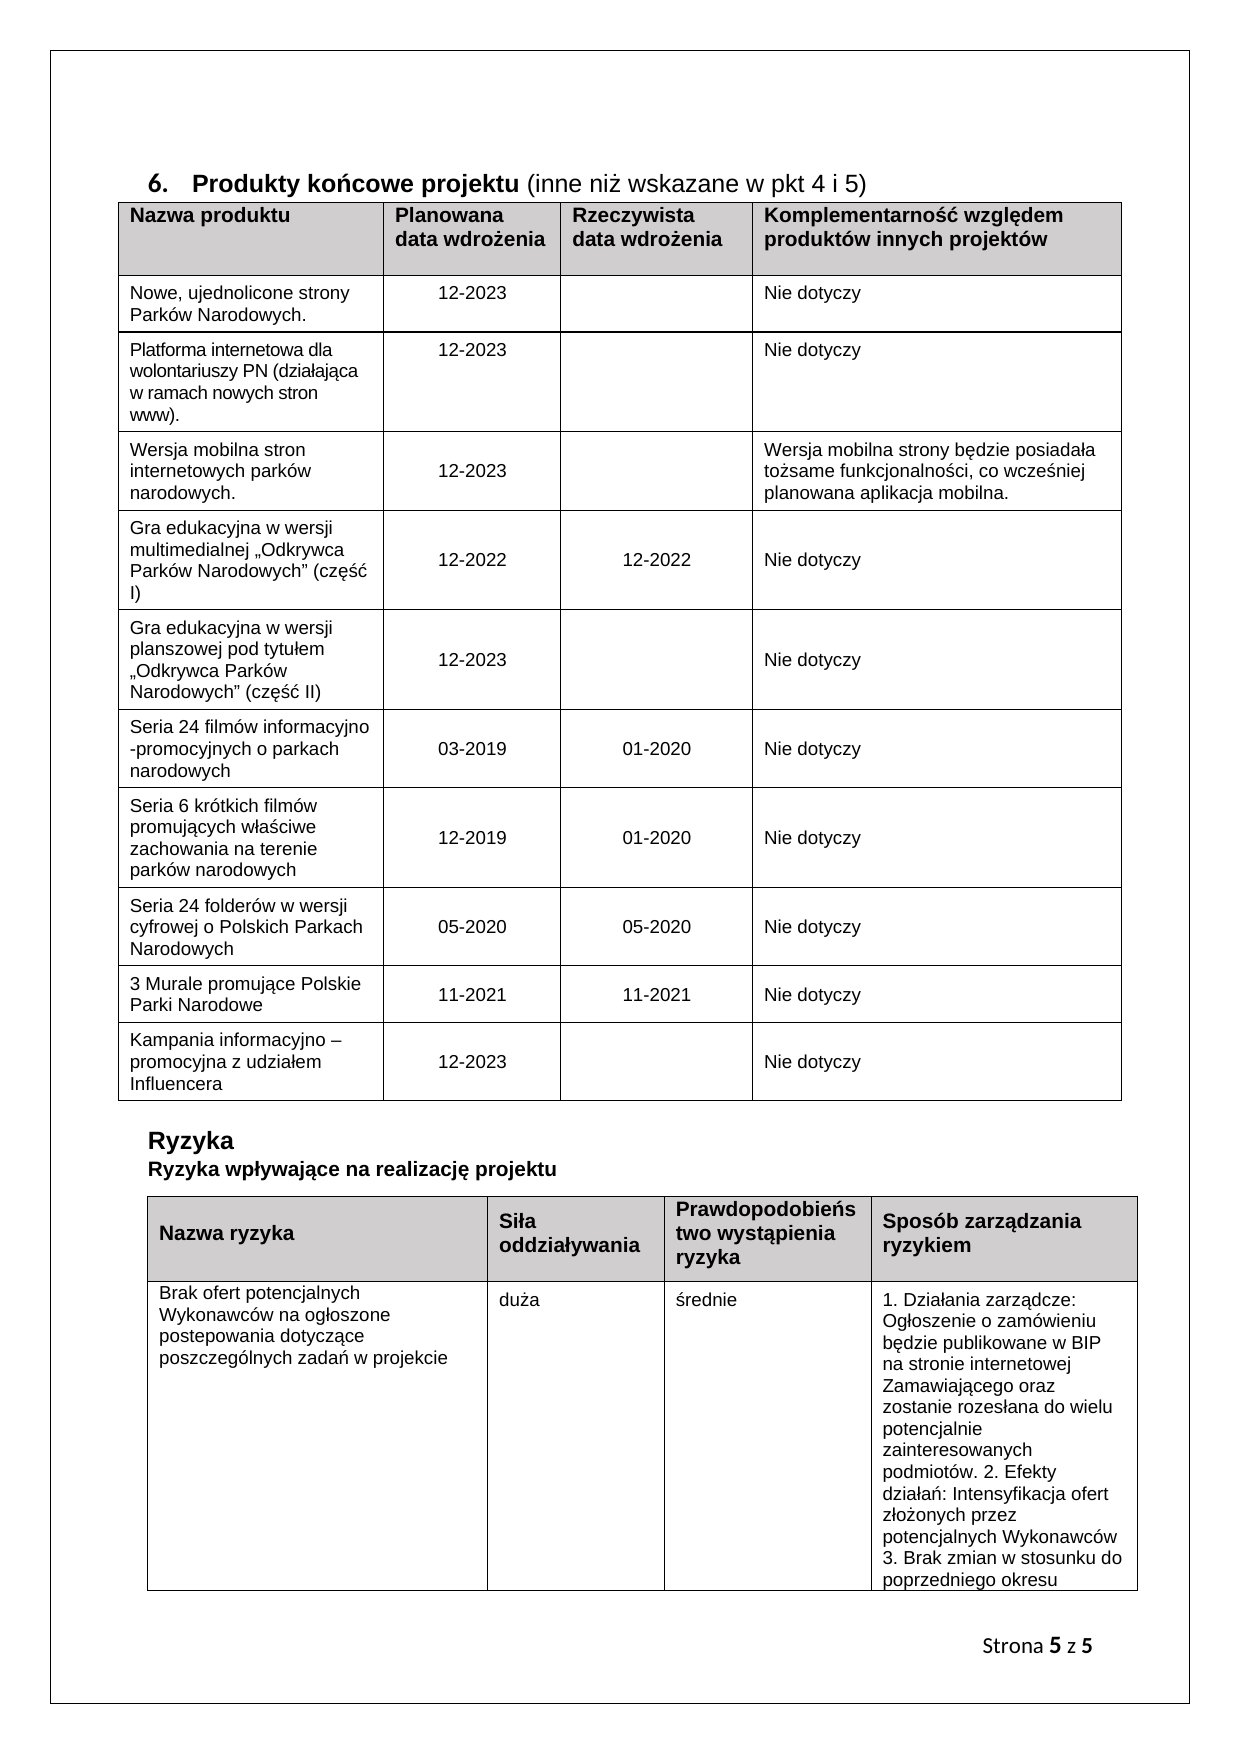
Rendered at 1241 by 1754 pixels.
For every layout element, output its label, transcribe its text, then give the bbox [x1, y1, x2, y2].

table_cell Nowe, ujednolicone strony Parków Narodowych. [119, 276, 383, 331]
table_cell Nie dotyczy [753, 511, 1121, 609]
table_cell [561, 276, 752, 331]
table_cell 12-2023 [384, 333, 560, 431]
table_cell Nie dotyczy [753, 333, 1121, 431]
table_cell Kampania informacyjno – promocyjna z udziałem Influencera [119, 1023, 383, 1100]
table_header Nazwa produktu [119, 203, 383, 275]
table_cell duża [488, 1282, 664, 1590]
table_cell 12-2023 [384, 610, 560, 709]
table_cell 12-2023 [384, 432, 560, 509]
table_cell 12-2023 [384, 1023, 560, 1100]
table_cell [872, 1282, 1137, 1590]
table_cell 01-2020 [561, 710, 752, 787]
table_cell 12-2022 [384, 511, 560, 609]
table_cell 05-2020 [384, 888, 560, 965]
text Ryzyka wpływające na realizację projektu [148, 1157, 1093, 1181]
table_header Nazwa ryzyka [148, 1197, 487, 1281]
table_header Sposób zarządzania ryzykiem [872, 1197, 1137, 1281]
table_cell Wersja mobilna stron internetowych parków narodowych. [119, 432, 383, 509]
table_cell 03-2019 [384, 710, 560, 787]
table_cell 12-2019 [384, 788, 560, 887]
table_cell 01-2020 [561, 788, 752, 887]
table_cell Nie dotyczy [753, 1023, 1121, 1100]
table_cell Nie dotyczy [753, 610, 1121, 709]
table_header Prawdopodobieństwo wystąpienia ryzyka [665, 1197, 871, 1281]
table_cell 12-2023 [384, 276, 560, 331]
table_header Siła oddziaływania [488, 1197, 664, 1281]
table_cell 3 Murale promujące Polskie Parki Narodowe [119, 966, 383, 1022]
table_cell 12-2022 [561, 511, 752, 609]
table_cell Nie dotyczy [753, 710, 1121, 787]
table_cell Wersja mobilna strony będzie posiadała tożsame funkcjonalności, co wcześniej planowana aplikacja mobilna. [753, 432, 1121, 509]
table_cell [148, 1282, 487, 1590]
table_cell 11-2021 [561, 966, 752, 1022]
table_cell Nie dotyczy [753, 788, 1121, 887]
table_header Komplementarność względem produktów innych projektów [753, 203, 1121, 275]
subtitle Ryzyka [148, 1126, 1093, 1155]
subtitle Produkty końcowe projektu (inne niż wskazane w pkt 4 i 5) [148, 166, 1093, 199]
table_header Rzeczywista data wdrożenia [561, 203, 752, 275]
table_cell Gra edukacyjna w wersji multimedialnej „Odkrywca Parków Narodowych” (część I) [119, 511, 383, 609]
table_header Planowana data wdrożenia [384, 203, 560, 275]
table_cell Nie dotyczy [753, 276, 1121, 331]
table_cell Seria 24 folderów w wersji cyfrowej o Polskich Parkach Narodowych [119, 888, 383, 965]
table_cell 05-2020 [561, 888, 752, 965]
table_cell Gra edukacyjna w wersji planszowej pod tytułem „Odkrywca Parków Narodowych” (część II) [119, 610, 383, 709]
table_cell Nie dotyczy [753, 888, 1121, 965]
table_cell Platforma internetowa dla wolontariuszy PN (działająca w ramach nowych stron www). [119, 333, 383, 431]
table_cell 11-2021 [384, 966, 560, 1022]
table_cell [561, 610, 752, 709]
table_cell średnie [665, 1282, 871, 1590]
table_cell [561, 432, 752, 509]
table_cell Nie dotyczy [753, 966, 1121, 1022]
table_cell [561, 333, 752, 431]
table_cell Seria 6 krótkich filmów promujących właściwe zachowania na terenie parków narodowych [119, 788, 383, 887]
table_cell [561, 1023, 752, 1100]
table_cell Seria 24 filmów informacyjno -promocyjnych o parkach narodowych [119, 710, 383, 787]
